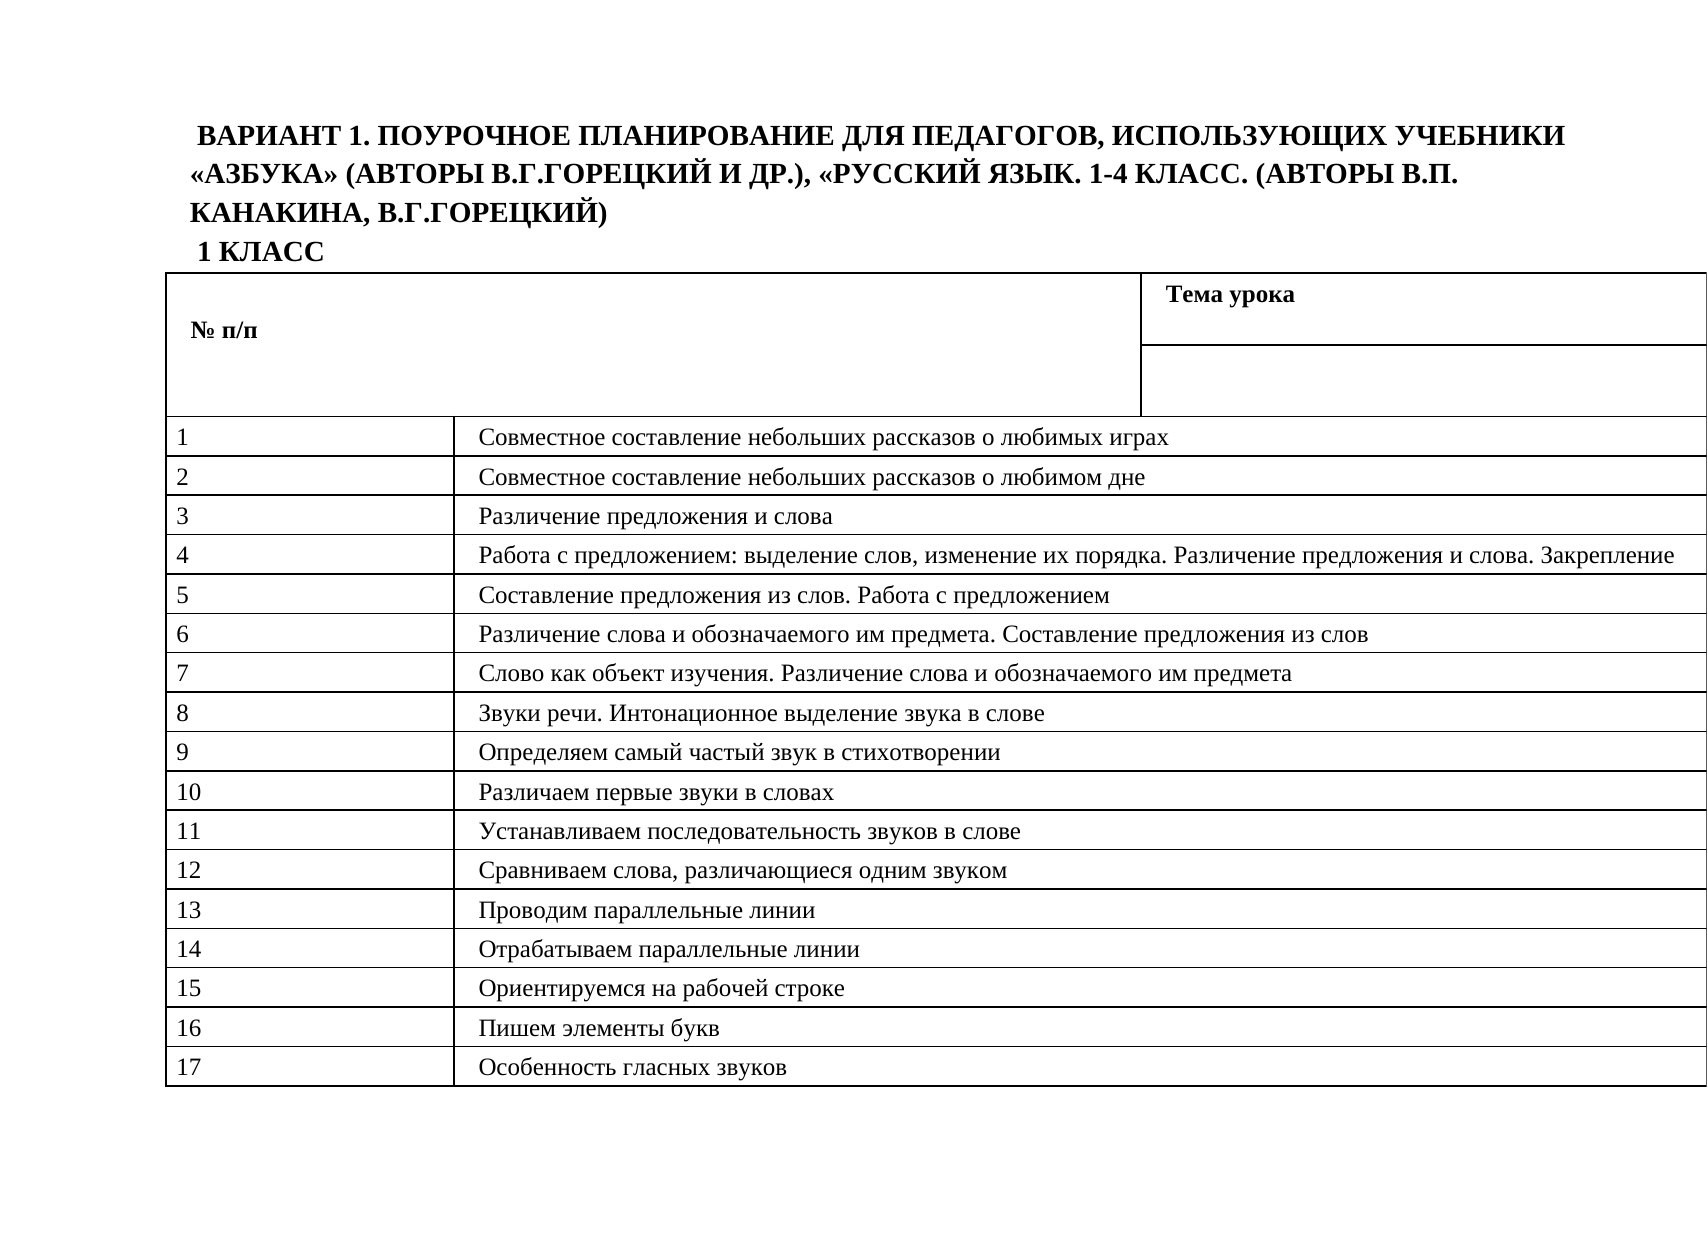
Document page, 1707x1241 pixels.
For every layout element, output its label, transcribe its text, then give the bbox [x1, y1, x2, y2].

table_cell Составление предложения из слов. Работа с предложением [455, 575, 1706, 612]
table_cell 7 [167, 653, 453, 691]
table_cell Пишем элементы букв [455, 1008, 1706, 1046]
table_cell 14 [167, 929, 453, 967]
table_cell 9 [167, 732, 453, 770]
table_header Тема урока [1142, 274, 1706, 344]
table_cell 5 [167, 575, 453, 612]
table_cell Различение предложения и слова [455, 496, 1706, 534]
table_cell 12 [167, 850, 453, 888]
table_cell Определяем самый частый звук в стихотворении [455, 732, 1706, 770]
table_cell Работа с предложением: выделение слов, изменение их порядка. Различение предложения и слова. Закрепление [455, 535, 1706, 573]
table_cell 10 [167, 772, 453, 809]
table_cell Сравниваем слова, различающиеся одним звуком [455, 850, 1706, 888]
table_cell 2 [167, 457, 453, 494]
table_cell 11 [167, 811, 453, 849]
table_cell 1 [167, 417, 453, 455]
table_header № п/п [167, 274, 1140, 416]
table_cell Проводим параллельные линии [455, 890, 1706, 927]
table_cell Различение слова и обозначаемого им предмета. Составление предложения из слов [455, 614, 1706, 652]
table_cell 17 [167, 1047, 453, 1085]
text 1 КЛАСС [189, 234, 1618, 267]
table_cell Различаем первые звуки в словах [455, 772, 1706, 809]
table_cell Звуки речи. Интонационное выделение звука в слове [455, 693, 1706, 731]
table_cell Совместное составление небольших рассказов о любимых играх [455, 417, 1706, 455]
table_cell Отрабатываем параллельные линии [455, 929, 1706, 967]
table_cell 6 [167, 614, 453, 652]
table_cell Ориентируемся на рабочей строке [455, 968, 1706, 1006]
table_cell Особенность гласных звуков [455, 1047, 1706, 1085]
text ВАРИАНТ 1. ПОУРОЧНОЕ ПЛАНИРОВАНИЕ ДЛЯ ПЕДАГОГОВ, ИСПОЛЬЗУЮЩИХ УЧЕБНИКИ «АЗБУКА» (АВТОРЫ В.Г.ГОРЕЦКИЙ И ДР.), «РУССКИЙ ЯЗЫК. 1-4 КЛАСС. (АВТОРЫ В.П. КАНАКИНА, В.Г.ГОРЕЦКИЙ) [189, 118, 1618, 229]
table_cell 8 [167, 693, 453, 731]
table_cell 3 [167, 496, 453, 534]
table_cell Совместное составление небольших рассказов о любимом дне [455, 457, 1706, 494]
table_cell 15 [167, 968, 453, 1006]
table_cell 16 [167, 1008, 453, 1046]
table_cell 13 [167, 890, 453, 927]
table_cell Устанавливаем последовательность звуков в слове [455, 811, 1706, 849]
table_cell Слово как объект изучения. Различение слова и обозначаемого им предмета [455, 653, 1706, 691]
table_cell 4 [167, 535, 453, 573]
